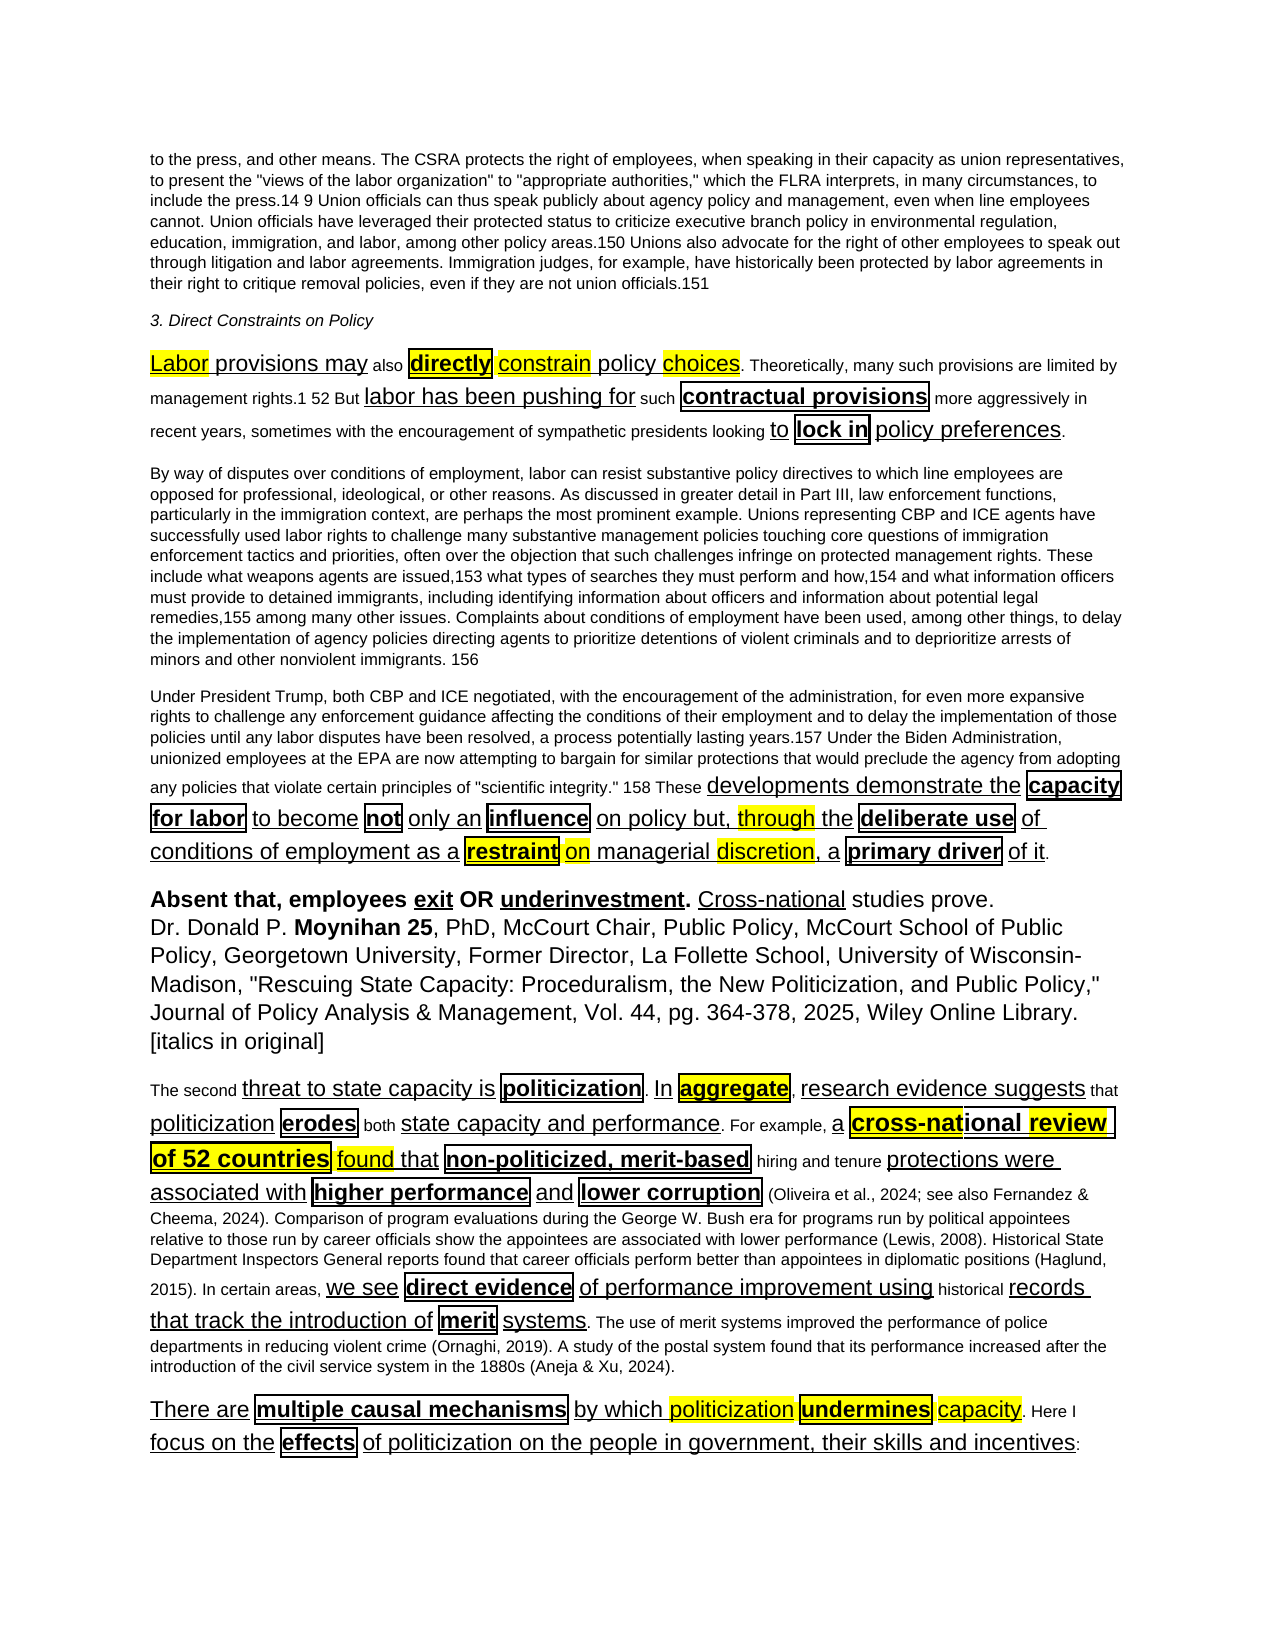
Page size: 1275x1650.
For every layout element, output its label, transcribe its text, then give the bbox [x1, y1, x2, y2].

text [150, 150, 1125, 293]
text By way of disputes over conditions of employment, labor can resist substantive policy directives to which line employees are opposed for professional, ideological, or other reasons. As discussed in greater detail in Part III, law enforcement functions, particularly in the immigration context, are perhaps the most prominent example. Unions representing CBP and ICE agents have successfully used labor rights to challenge many substantive management policies touching core questions of immigration enforcement tactics and priorities, often over the objection that such challenges infringe on protected management rights. These include what weapons agents are issued,153 what types of searches they must perform and how,154 and what information officers must provide to detained immigrants, including identifying information about officers and information about potential legal remedies,155 among many other issues. Complaints about conditions of employment have been used, among other things, to delay the implementation of agency policies directing agents to prioritize detentions of violent criminals and to deprioritize arrests of minors and other nonviolent immigrants. 156 [150, 464, 1125, 668]
text The second threat to state capacity is politicization. In aggregate, research evidence suggests that politicization erodes both state capacity and performance. For example, a cross-national review of 52 countries found that non-politicized, merit-based hiring and tenure protections were associated with higher performance and lower corruption (Oliveira et al., 2024; see also Fernandez & Cheema, 2024). Comparison of program evaluations during the George W. Bush era for programs run by political appointees relative to those run by career officials show the appointees are associated with lower performance (Lewis, 2008). Historical State Department Inspectors General reports found that career officials perform better than appointees in diplomatic positions (Haglund, 2015). In certain areas, we see direct evidence of performance improvement using historical records that track the introduction of merit systems. The use of merit systems improved the performance of police departments in reducing violent crime (Ornaghi, 2019). A study of the postal system found that its performance increased after the introduction of the civil service system in the 1880s (Aneja & Xu, 2024). [150, 1073, 1125, 1376]
text Labor provisions may also directly constrain policy choices. Theoretically, many such provisions are limited by management rights.1 52 But labor has been pushing for such contractual provisions more aggressively in recent years, sometimes with the encouragement of sympathetic presidents looking to lock in policy preferences. [150, 348, 1125, 445]
text 3. Direct Constraints on Policy [150, 311, 1125, 330]
text Dr. Donald P. Moynihan 25, PhD, McCourt Chair, Public Policy, McCourt School of Public Policy, Georgetown University, Former Director, La Follette School, University of Wisconsin-Madison, "Rescuing State Capacity: Proceduralism, the New Politicization, and Public Policy," Journal of Policy Analysis & Management, Vol. 44, pg. 364-378, 2025, Wiley Online Library. [italics in original] [150, 914, 1125, 1054]
text There are multiple causal mechanisms by which politicization undermines capacity. Here I focus on the effects of politicization on the people in government, their skills and incentives: [150, 1394, 1125, 1458]
subtitle Absent that, employees exit OR underinvestment. Cross-national studies prove. [150, 886, 1125, 912]
text Under President Trump, both CBP and ICE negotiated, with the encouragement of the administration, for even more expansive rights to challenge any enforcement guidance affecting the conditions of their employment and to delay the implementation of those policies until any labor disputes have been resolved, a process potentially lasting years.157 Under the Biden Administration, unionized employees at the EPA are now attempting to bargain for similar protections that would preclude the agency from adopting any policies that violate certain principles of "scientific integrity." 158 These developments demonstrate the capacity for labor to become not only an influence on policy but, through the deliberate use of conditions of employment as a restraint on managerial discretion, a primary driver of it. [150, 687, 1125, 866]
